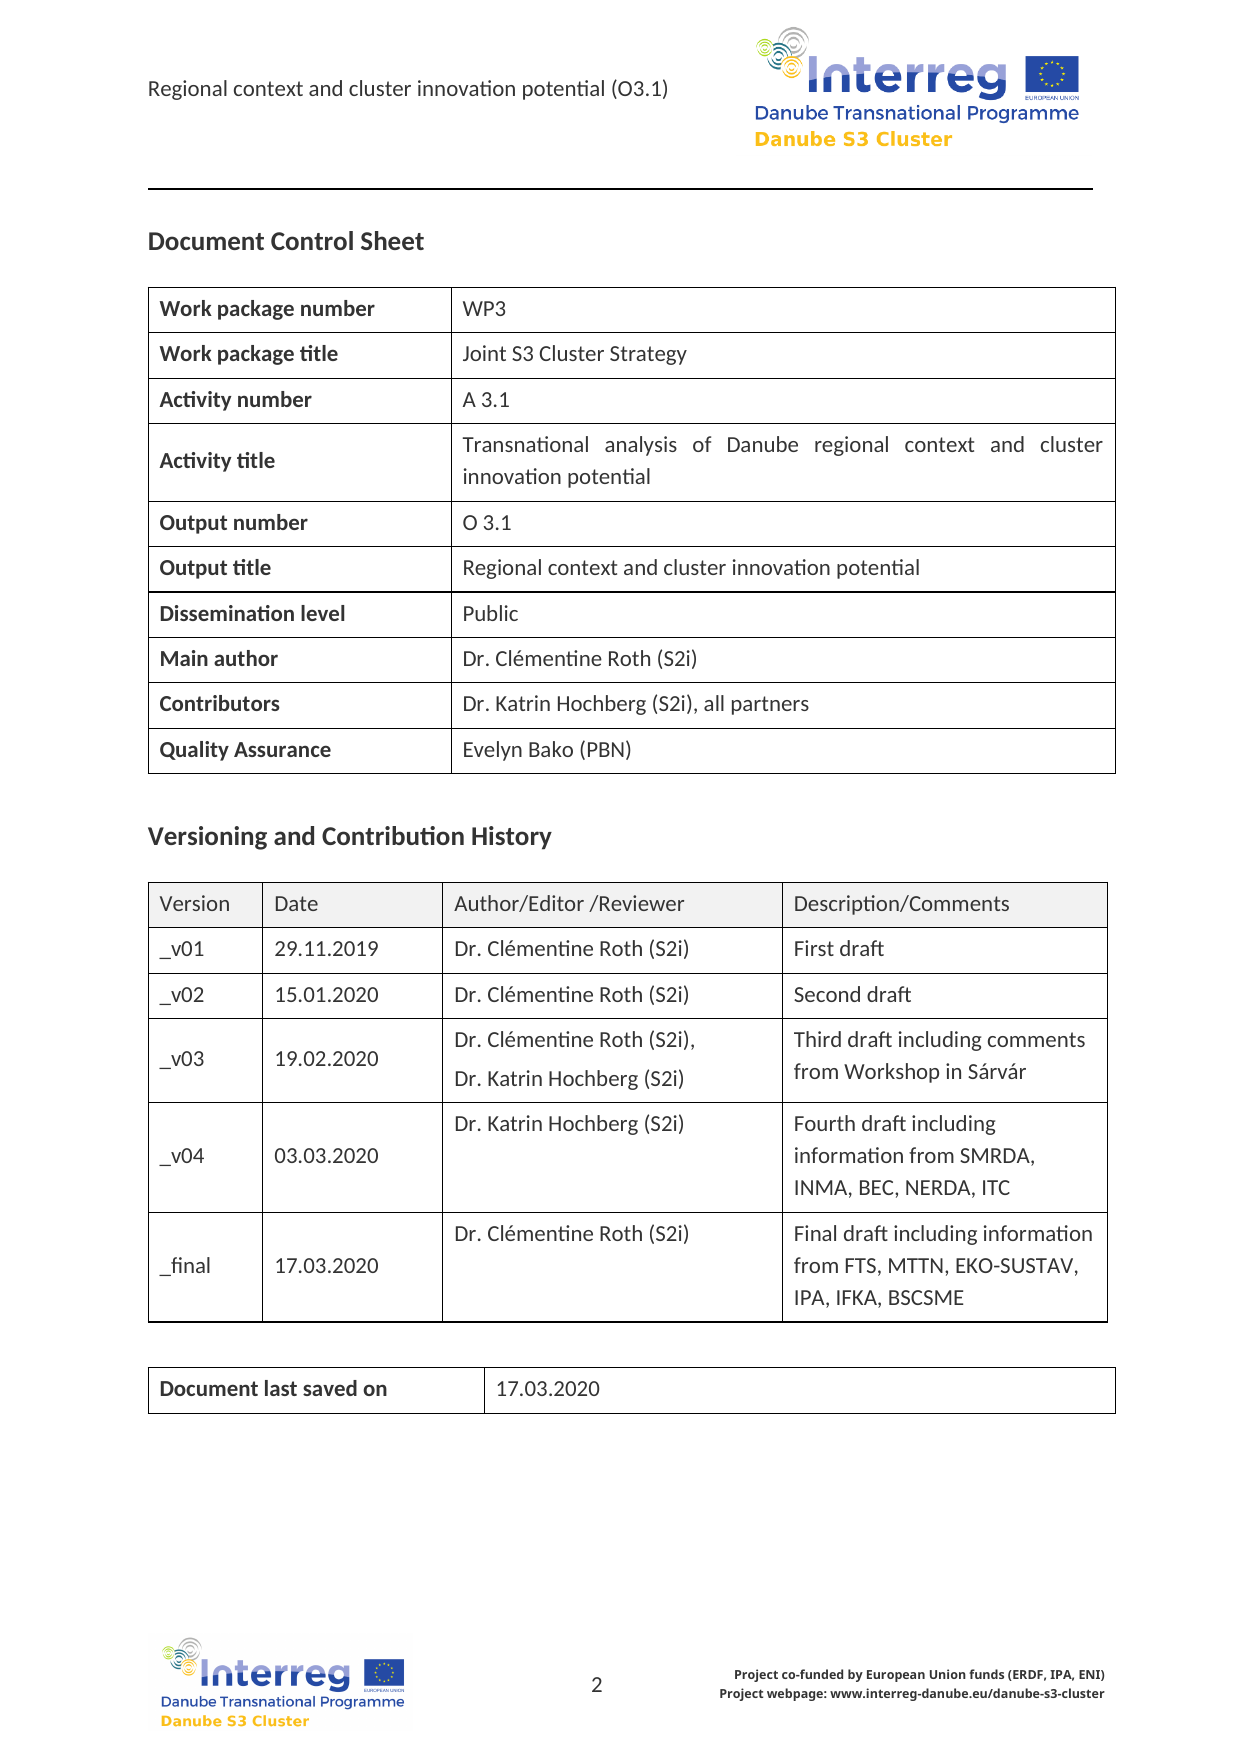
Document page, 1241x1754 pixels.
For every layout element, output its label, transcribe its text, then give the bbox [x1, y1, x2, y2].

table_cell Dr. Clémentine Roth (S2i) [443, 974, 782, 1018]
text Versioning and Contribution History [148, 819, 1093, 852]
table_cell Dr. Clémentine Roth (S2i) [443, 1213, 782, 1321]
table_cell Dr. Clémentine Roth (S2i) [452, 638, 1115, 682]
table_cell Work package title [149, 333, 451, 377]
picture [736, 21, 1093, 156]
table_cell First draft [783, 928, 1107, 972]
table_cell Joint S3 Cluster Strategy [452, 333, 1115, 377]
table_cell Dissemination level [149, 593, 451, 637]
table_cell _v04 [149, 1103, 262, 1212]
table_header Date [263, 883, 442, 927]
table_cell Fourth draft including information from SMRDA, INMA, BEC, NERDA, ITC [783, 1103, 1107, 1212]
table_cell Output number [149, 502, 451, 546]
table_cell Evelyn Bako (PBN) [452, 729, 1115, 773]
table_header Version [149, 883, 262, 927]
table_cell Transnational analysis of Danube regional context and cluster innovation potential [452, 424, 1115, 501]
table_header Work package number [149, 288, 451, 332]
table_cell _final [149, 1213, 262, 1321]
table_cell Public [452, 593, 1115, 637]
table_header Description/Comments [783, 883, 1107, 927]
table_cell 17.03.2020 [263, 1213, 442, 1321]
table_header WP3 [452, 288, 1115, 332]
table_header 17.03.2020 [485, 1368, 1115, 1412]
table_cell Second draft [783, 974, 1107, 1018]
table_cell _v01 [149, 928, 262, 972]
table_header Author/Editor /Reviewer [443, 883, 782, 927]
text Document Control Sheet [148, 224, 1093, 257]
table_header Document last saved on [149, 1368, 484, 1412]
picture [147, 1633, 414, 1731]
table_cell Dr. Katrin Hochberg (S2i), all partners [452, 683, 1115, 728]
table_cell Dr. Clémentine Roth (S2i), Dr. Katrin Hochberg (S2i) [443, 1019, 782, 1102]
table_cell Activity title [149, 424, 451, 501]
table_cell Main author [149, 638, 451, 682]
table_cell A 3.1 [452, 379, 1115, 423]
table_cell Final draft including information from FTS, MTTN, EKO-SUSTAV, IPA, IFKA, BSCSME [783, 1213, 1107, 1321]
table_cell Third draft including comments from Workshop in Sárvár [783, 1019, 1107, 1102]
table_cell Dr. Katrin Hochberg (S2i) [443, 1103, 782, 1212]
table_cell Regional context and cluster innovation potential [452, 547, 1115, 591]
table_cell Activity number [149, 379, 451, 423]
table_cell 29.11.2019 [263, 928, 442, 972]
table_cell 15.01.2020 [263, 974, 442, 1018]
table_cell Dr. Clémentine Roth (S2i) [443, 928, 782, 972]
table_cell Output title [149, 547, 451, 591]
table_cell _v03 [149, 1019, 262, 1102]
table_cell _v02 [149, 974, 262, 1018]
table_cell O 3.1 [452, 502, 1115, 546]
table_cell Contributors [149, 683, 451, 728]
table_cell 19.02.2020 [263, 1019, 442, 1102]
table_cell Quality Assurance [149, 729, 451, 773]
table_cell 03.03.2020 [263, 1103, 442, 1212]
